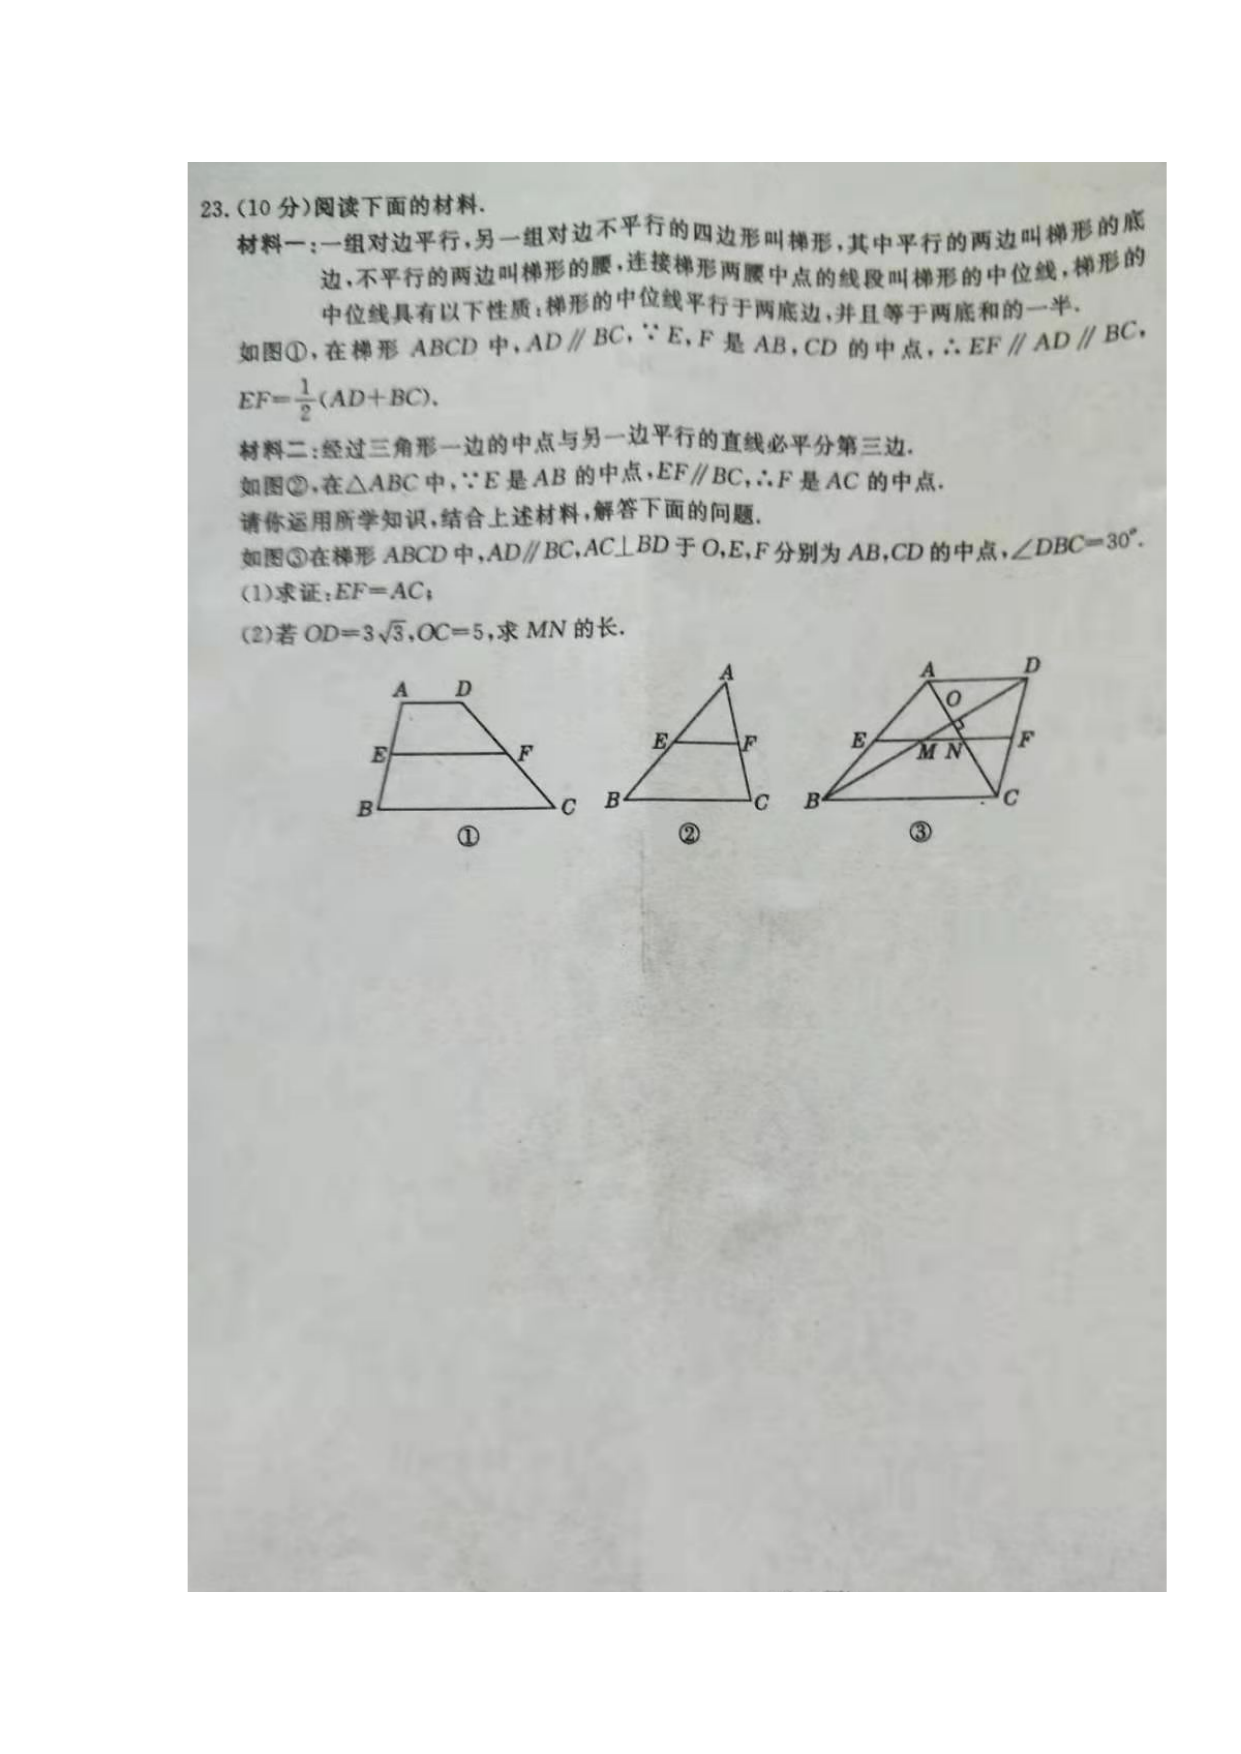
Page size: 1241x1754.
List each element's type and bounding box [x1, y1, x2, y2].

picture [187, 162, 1167, 1592]
